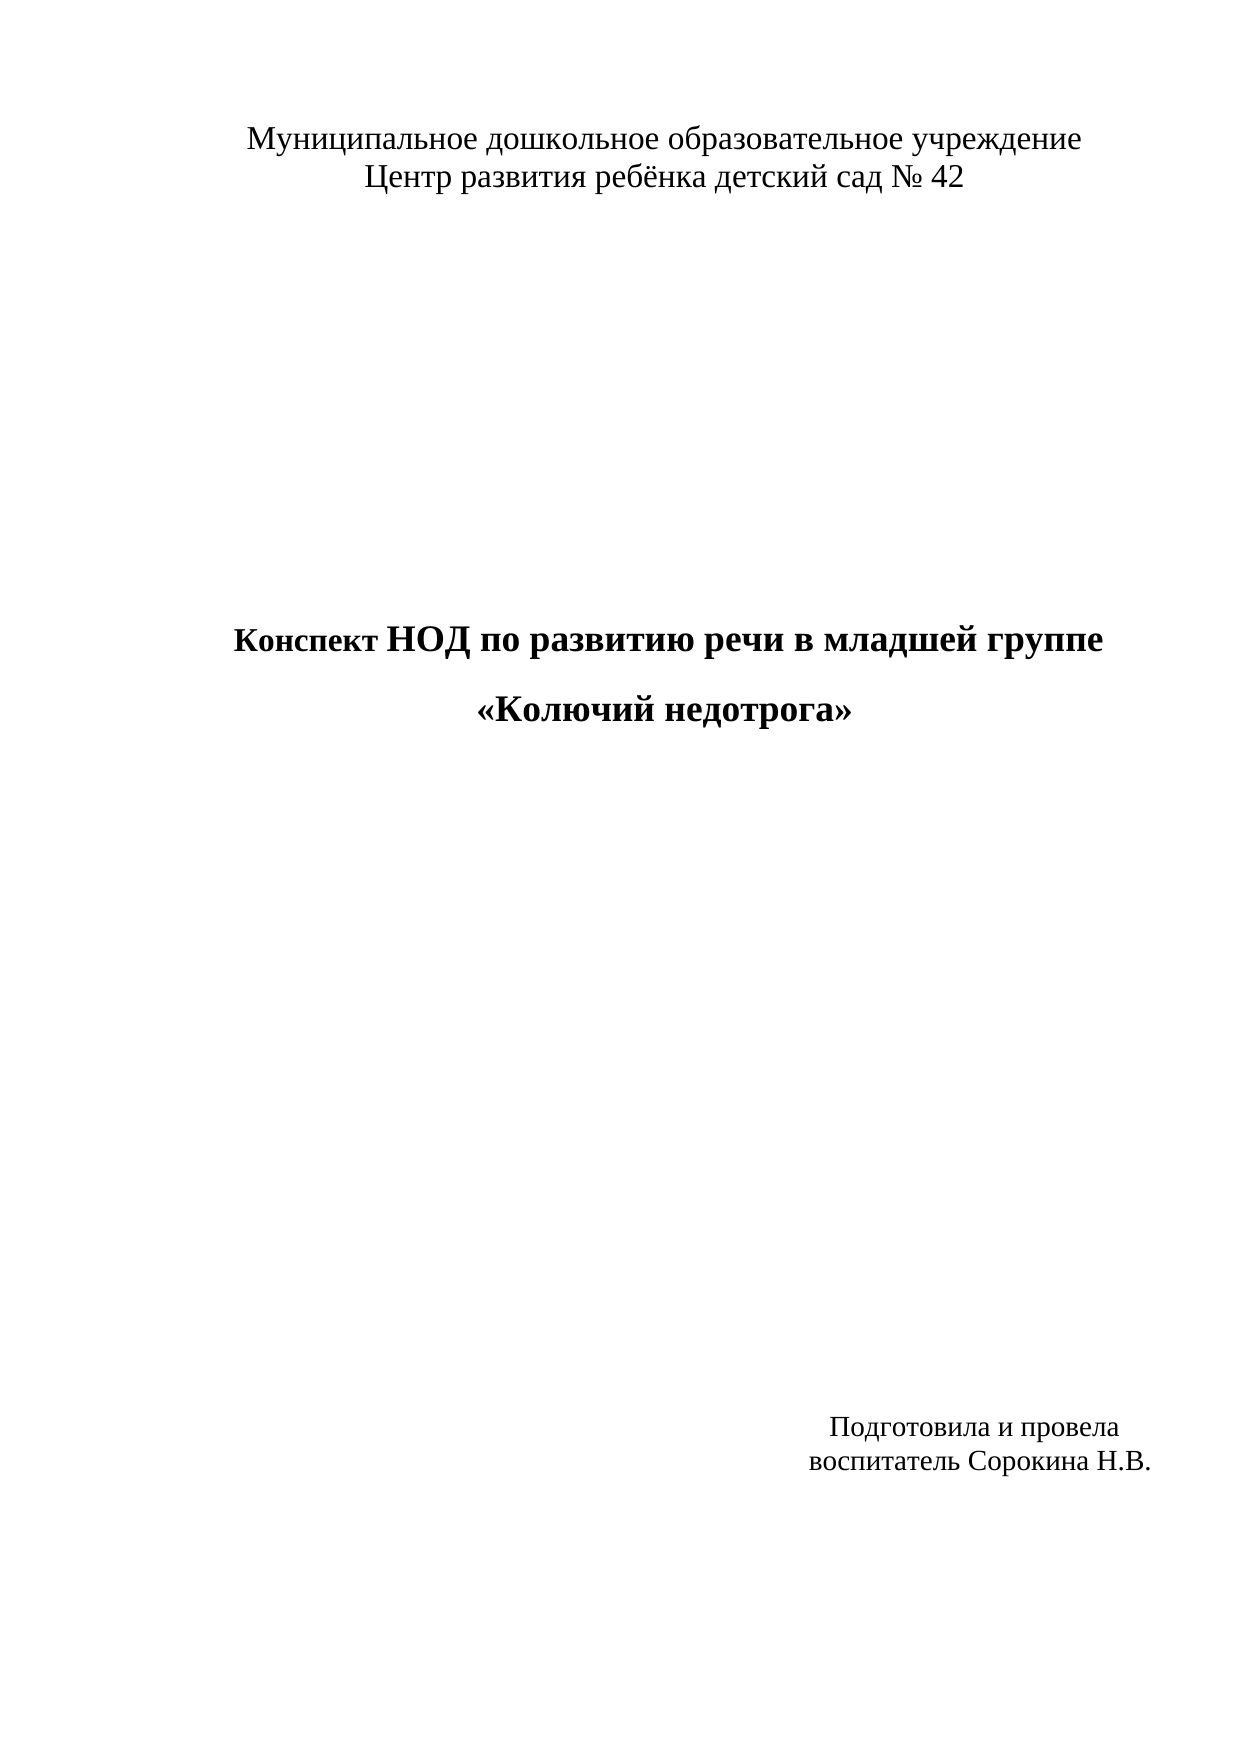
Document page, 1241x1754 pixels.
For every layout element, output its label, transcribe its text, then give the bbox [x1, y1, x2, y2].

text Конспект НОД по развитию речи в младшей группе [177, 616, 1152, 659]
text воспитатель Сорокина Н.В. [177, 1443, 1152, 1477]
text «Колючий недотрога» [177, 687, 1152, 730]
text Муниципальное дошкольное образовательное учреждение [177, 118, 1152, 156]
text Подготовила и провела [177, 1409, 1152, 1443]
text Центр развития ребёнка детский сад № 42 [177, 156, 1152, 195]
